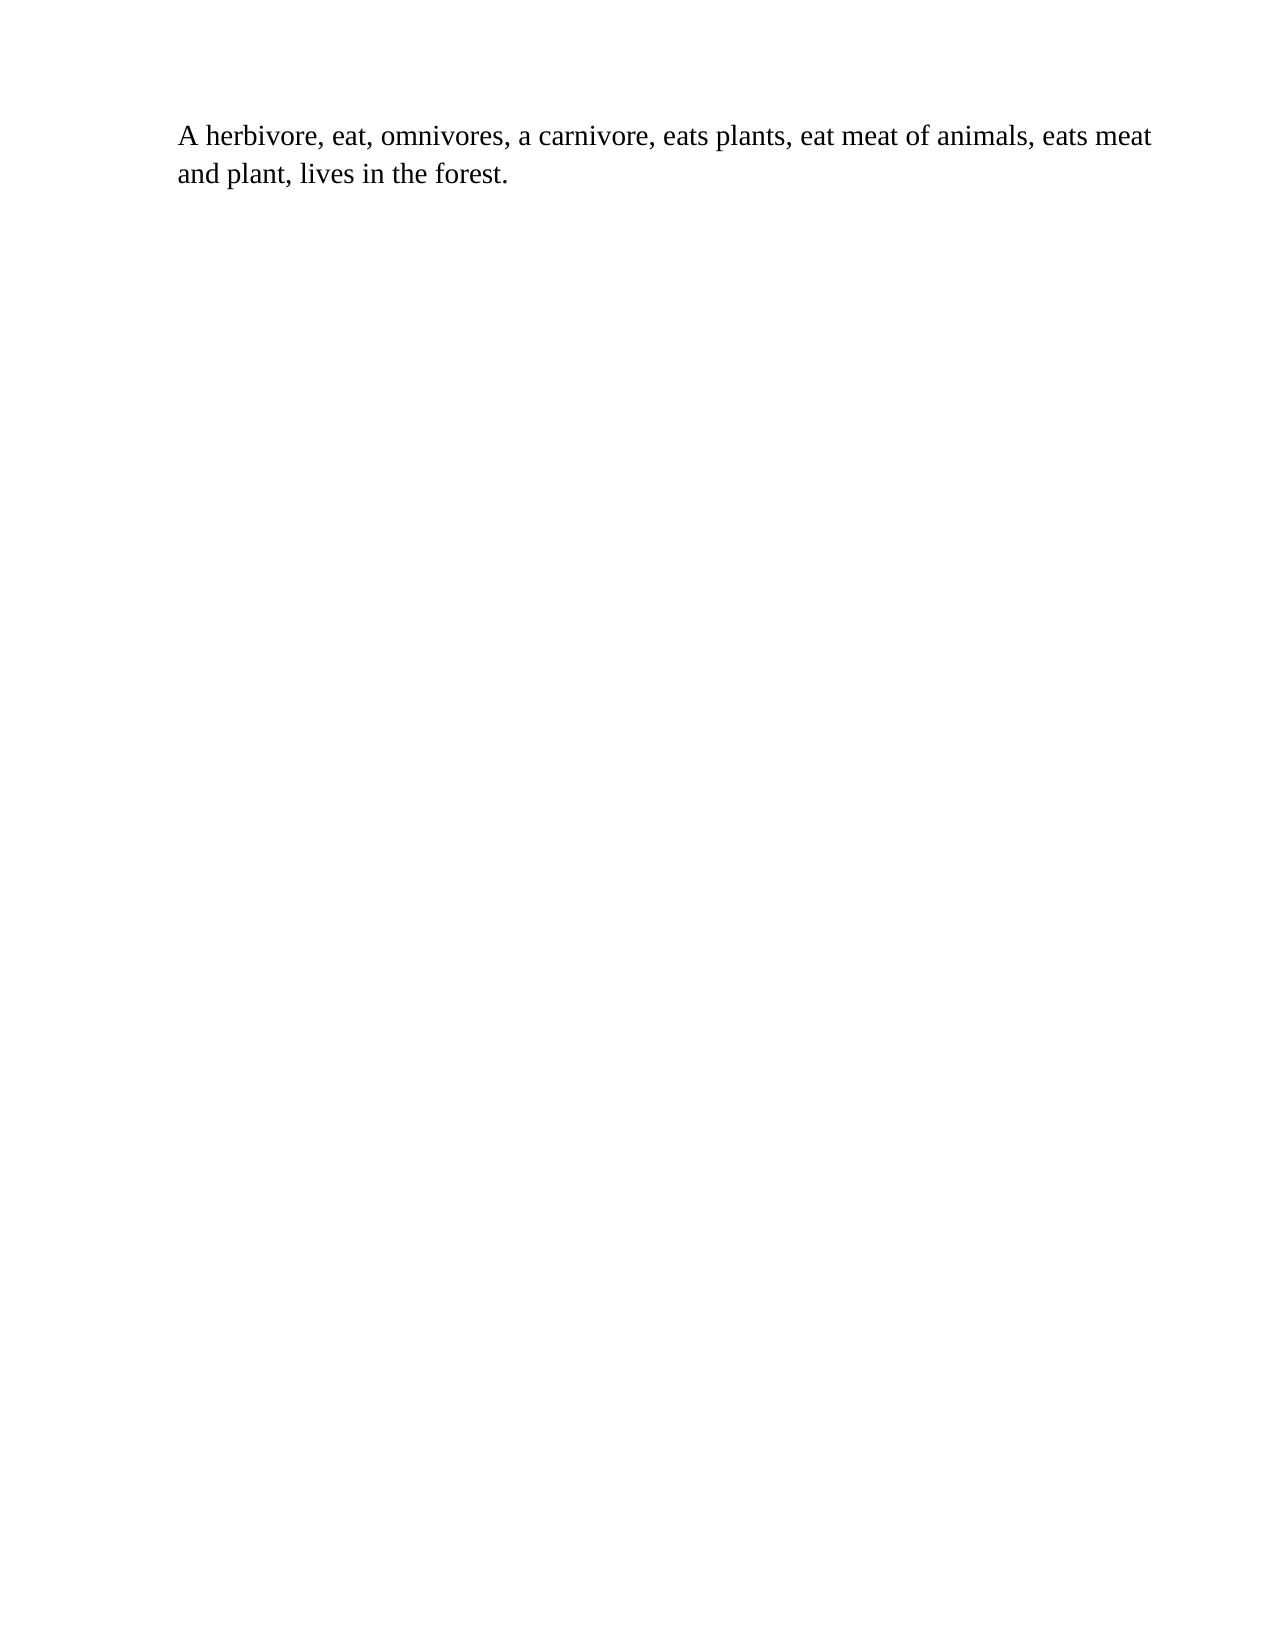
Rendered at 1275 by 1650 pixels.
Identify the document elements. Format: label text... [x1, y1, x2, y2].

text A herbivore, eat, omnivores, a carnivore, eats plants, eat meat of animals, eats meat and plant, lives in the forest. [177, 118, 1186, 190]
